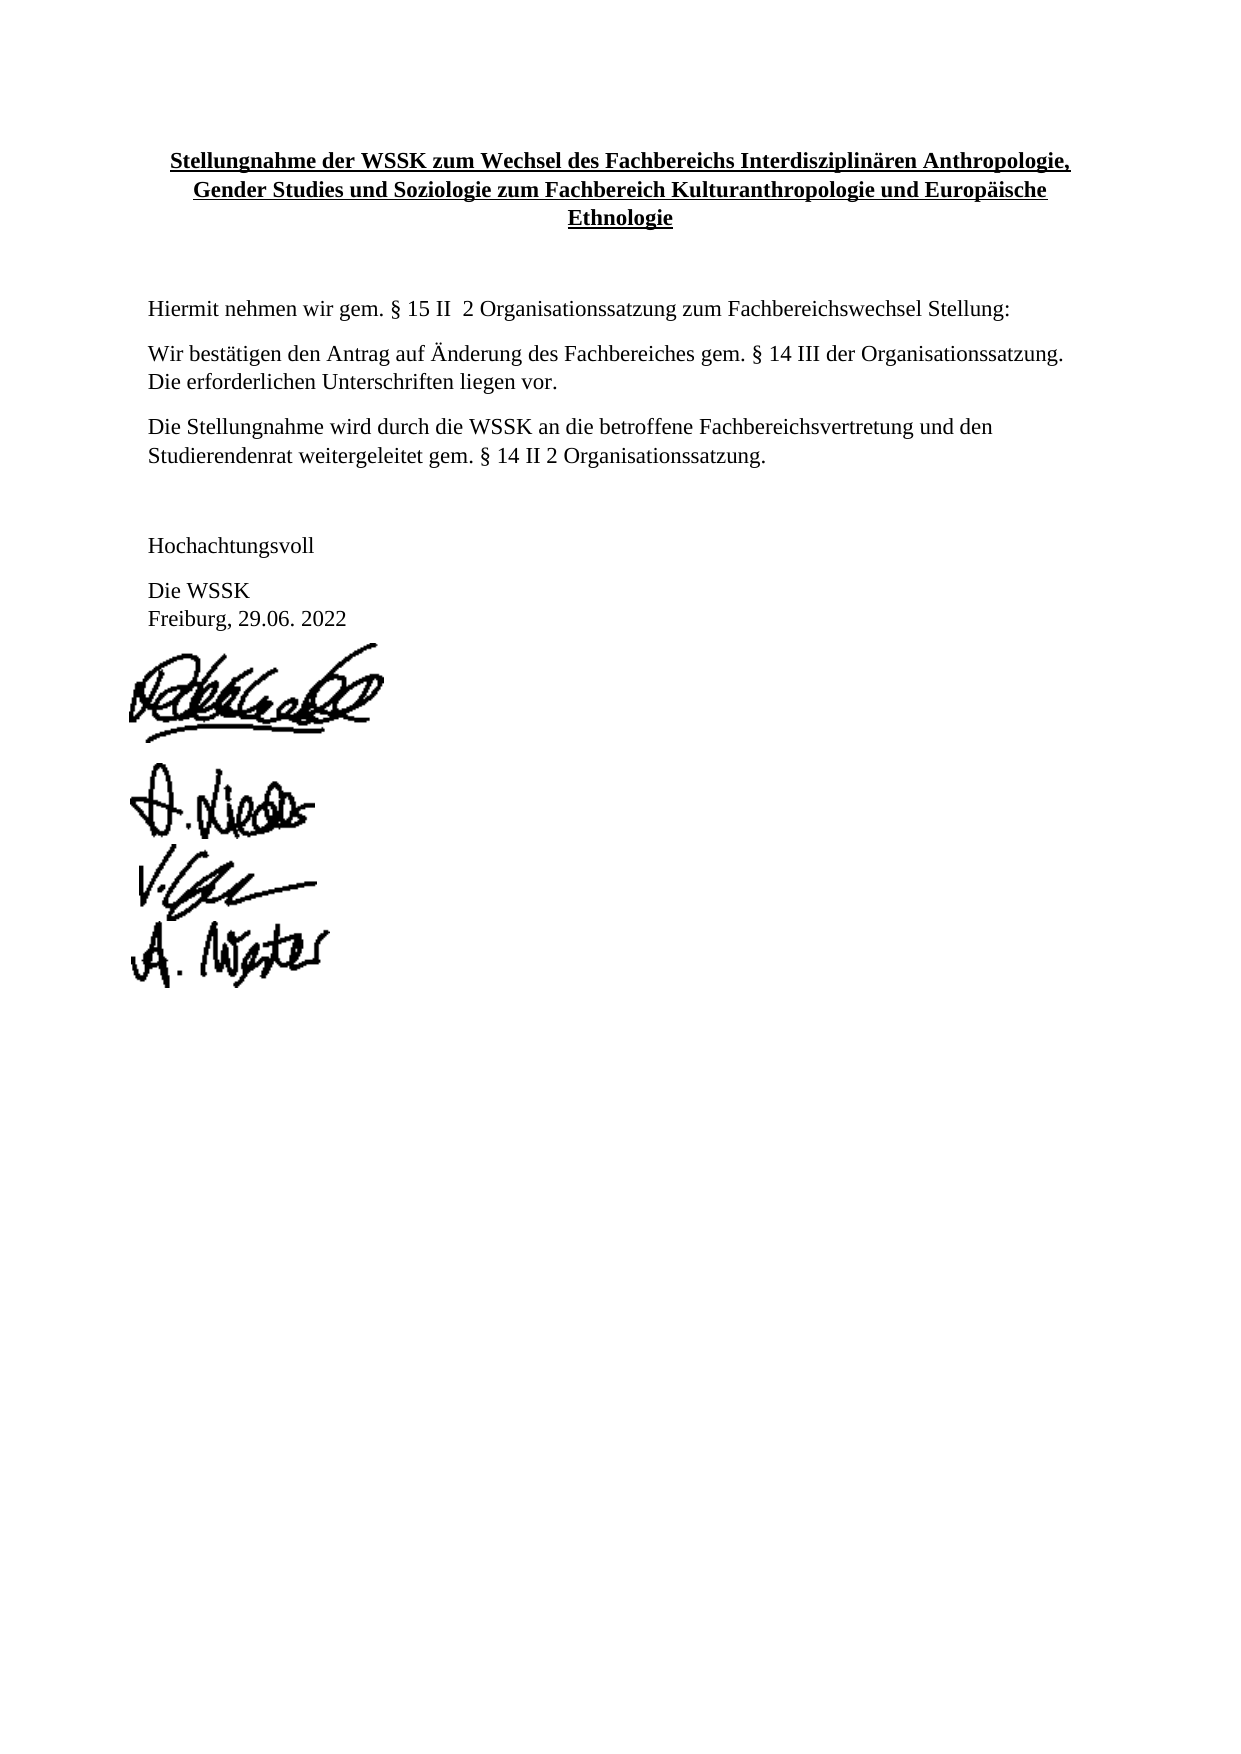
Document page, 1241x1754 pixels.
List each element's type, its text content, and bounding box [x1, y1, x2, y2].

picture [129, 643, 384, 743]
text Stellungnahme der WSSK zum Wechsel des Fachbereichs Interdisziplinären Anthropologie, Gender Studies und Soziologie zum Fachbereich Kulturanthropologie und Europäische Ethnologie [148, 148, 1093, 231]
text Hochachtungsvoll [148, 532, 1093, 558]
text Wir bestätigen den Antrag auf Änderung des Fachbereiches gem. § 14 III der Organisationssatzung. Die erforderlichen Unterschriften liegen vor. [148, 340, 1093, 394]
picture [131, 844, 330, 988]
text Die Stellungnahme wird durch die WSSK an die betroffene Fachbereichsvertretung und den Studierendenrat weitergeleitet gem. § 14 II 2 Organisationssatzung. [148, 413, 1093, 468]
picture [130, 763, 315, 839]
text Hiermit nehmen wir gem. § 15 II 2 Organisationssatzung zum Fachbereichswechsel Stellung: [148, 295, 1093, 321]
text Die WSSK Freiburg, 29.06. 2022 [148, 577, 1093, 632]
